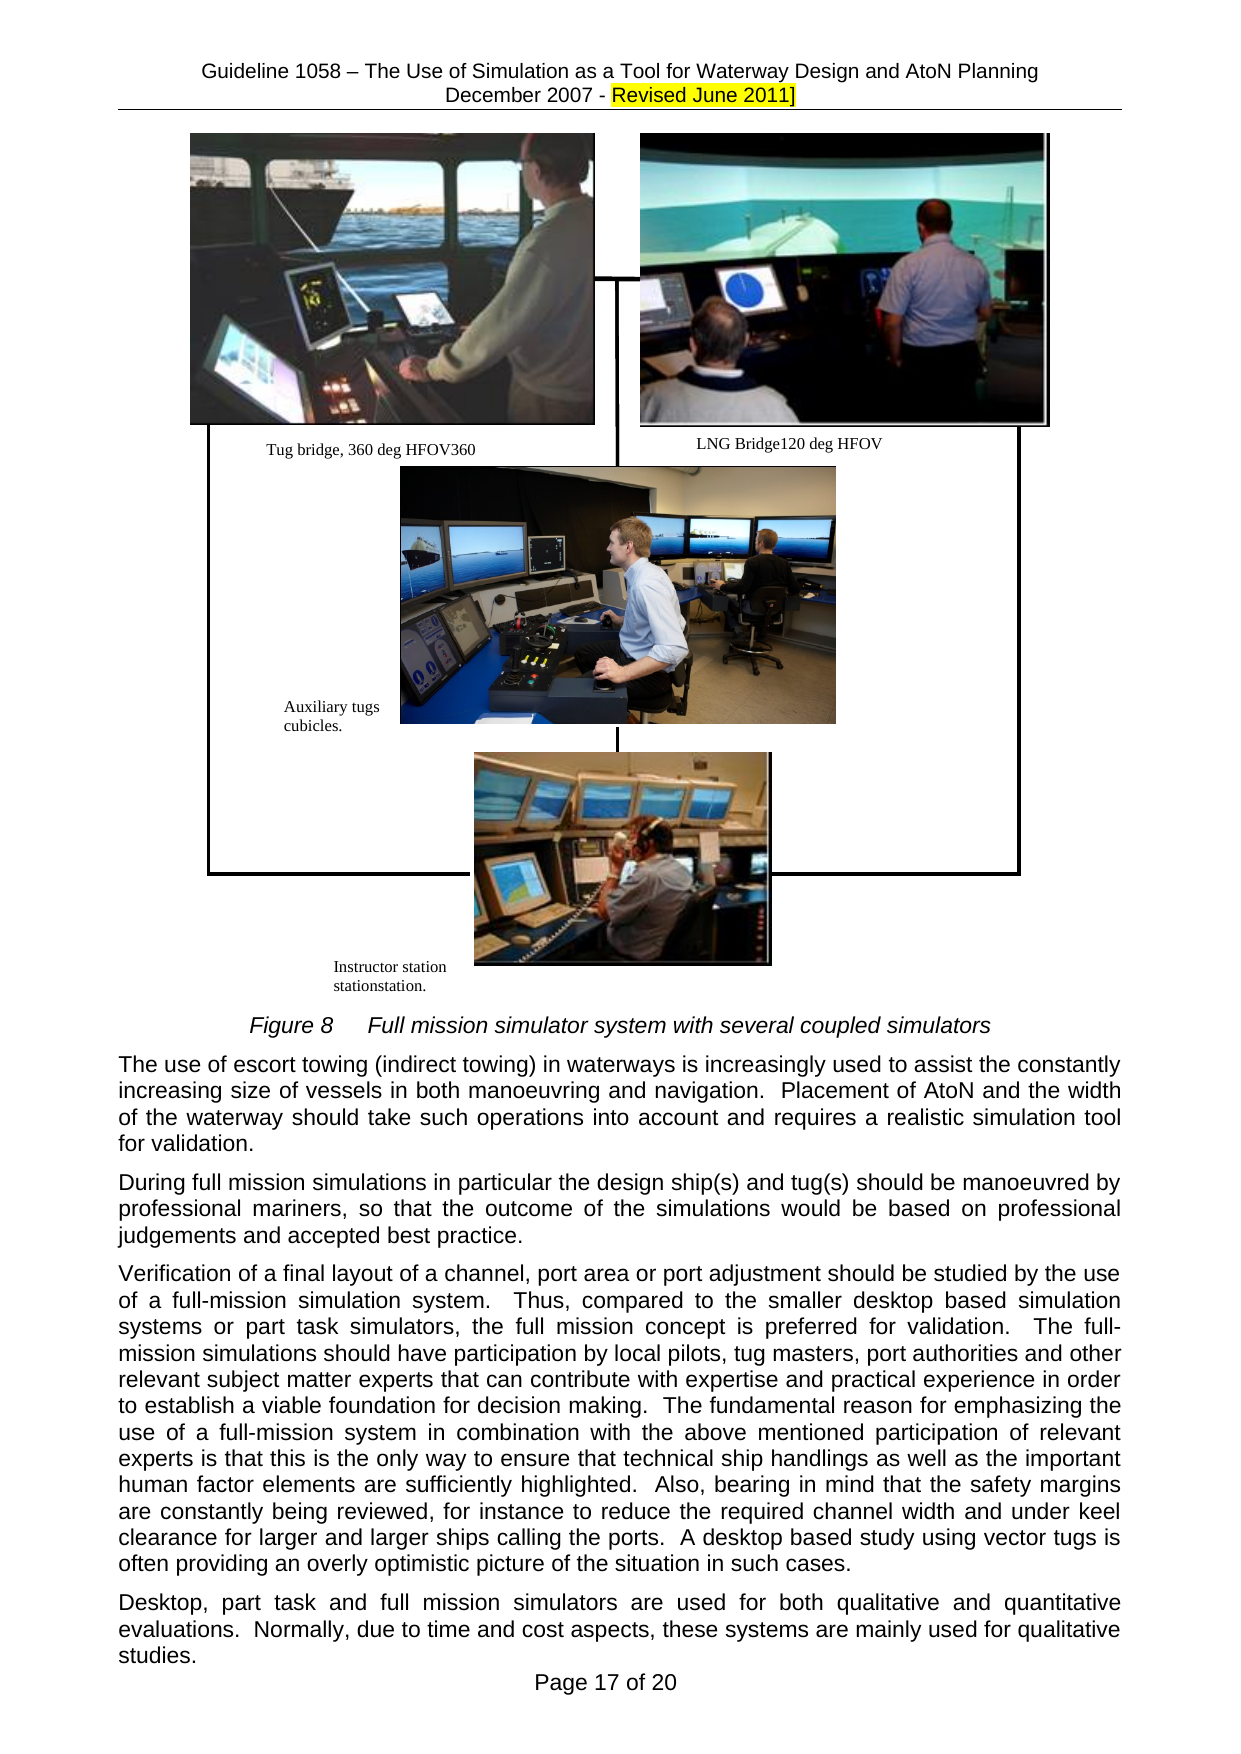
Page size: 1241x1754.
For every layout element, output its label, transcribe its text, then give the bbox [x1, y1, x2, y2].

picture [400, 466, 836, 724]
picture [190, 133, 595, 425]
picture [474, 752, 772, 966]
text Full mission simulator system with several coupled simulators [118, 1012, 1122, 1038]
text Verification of a final layout of a channel, port area or port adjustment should be studied by the use of a full-mission simulation system. Thus, compared to the smaller desktop based simulation systems or part task simulators, the full mission concept is preferred for validation. The full-mission simulations should have participation by local pilots, tug masters, port authorities and other relevant subject matter experts that can contribute with expertise and practical experience in order to establish a viable foundation for decision making. The fundamental reason for emphasizing the use of a full-mission system in combination with the above mentioned participation of relevant experts is that this is the only way to ensure that technical ship handlings as well as the important human factor elements are sufficiently highlighted. Also, bearing in mind that the safety margins are constantly being reviewed, for instance to reduce the required channel width and under keel clearance for larger and larger ships calling the ports. A desktop based study using vector tugs is often providing an overly optimistic picture of the situation in such cases. [118, 1260, 1122, 1577]
picture [640, 133, 1050, 427]
text Desktop, part task and full mission simulators are used for both qualitative and quantitative evaluations. Normally, due to time and cost aspects, these systems are mainly used for qualitative studies. [118, 1589, 1122, 1668]
text The use of escort towing (indirect towing) in waterways is increasingly used to assist the constantly increasing size of vessels in both manoeuvring and navigation. Placement of AtoN and the width of the waterway should take such operations into account and requires a realistic simulation tool for validation. [118, 1051, 1122, 1156]
text During full mission simulations in particular the design ship(s) and tug(s) should be manoeuvred by professional mariners, so that the outcome of the simulations would be based on professional judgements and accepted best practice. [118, 1169, 1122, 1248]
